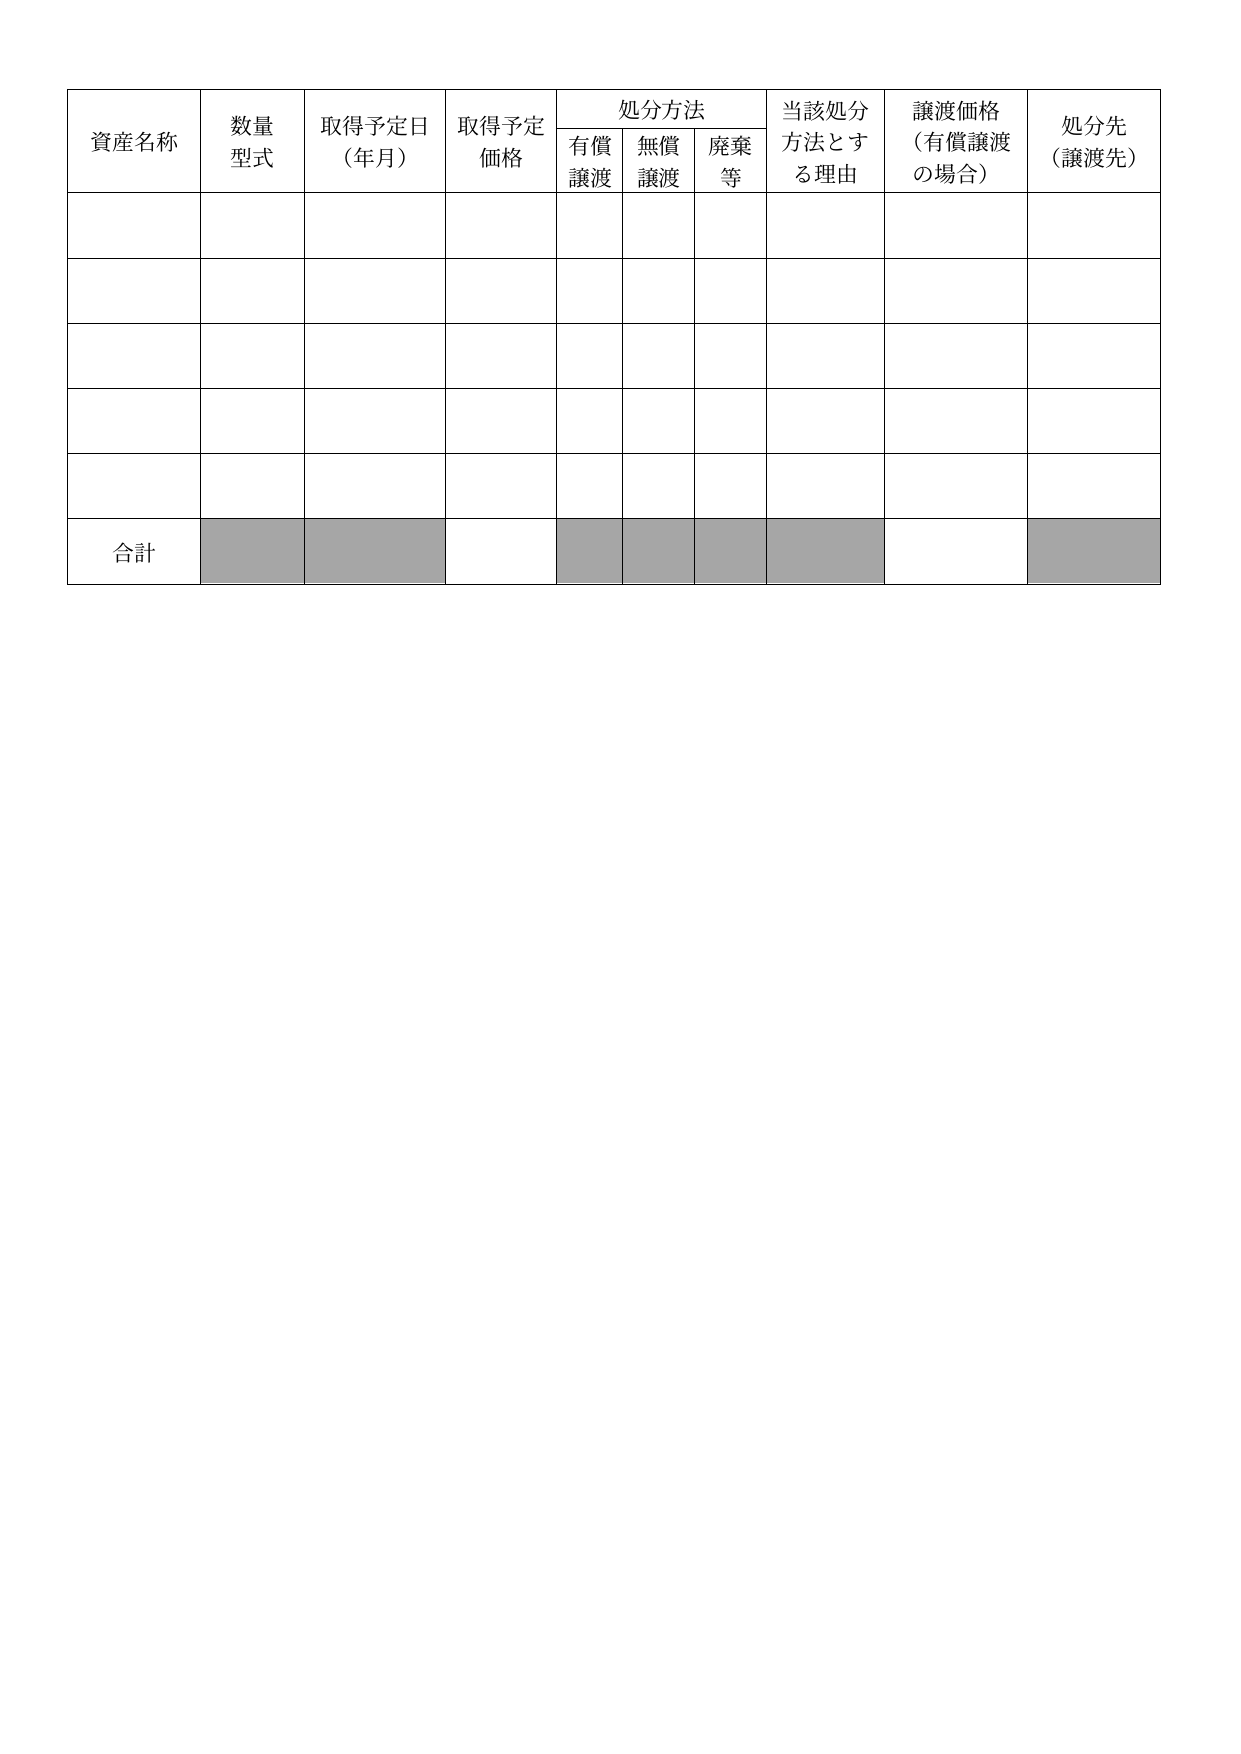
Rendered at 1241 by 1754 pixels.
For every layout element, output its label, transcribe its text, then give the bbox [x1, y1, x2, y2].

table_cell [1028, 259, 1160, 323]
table_cell [623, 259, 694, 323]
table_cell [767, 519, 884, 583]
table_header 当該処分方法とする理由 [767, 90, 884, 192]
table_cell [446, 519, 556, 583]
table_cell [1028, 193, 1160, 257]
table_header 処分先 （譲渡先） [1028, 90, 1160, 192]
table_cell [446, 259, 556, 323]
table_cell [446, 389, 556, 453]
table_cell [557, 389, 622, 453]
table_cell [557, 519, 622, 583]
table_cell [623, 324, 694, 388]
table_cell [201, 193, 304, 257]
table_cell [695, 519, 766, 583]
table_header 数量 型式 [201, 90, 304, 192]
table_cell [1028, 324, 1160, 388]
table_cell [201, 454, 304, 518]
table_header 取得予定日（年月） [305, 90, 445, 192]
table_cell [885, 454, 1027, 518]
table_cell [767, 389, 884, 453]
table_cell [767, 324, 884, 388]
table_cell [305, 259, 445, 323]
table_cell [767, 259, 884, 323]
table_cell 有償譲渡 [557, 129, 622, 192]
table_cell [623, 454, 694, 518]
table_cell [201, 259, 304, 323]
table_cell [446, 454, 556, 518]
table_cell [623, 193, 694, 257]
table_cell [305, 324, 445, 388]
table_cell [695, 259, 766, 323]
table_cell [68, 324, 200, 388]
table_cell [623, 389, 694, 453]
table_cell [695, 454, 766, 518]
table_cell [557, 324, 622, 388]
table_cell 無償譲渡 [623, 129, 694, 192]
table_cell [695, 324, 766, 388]
table_cell [885, 259, 1027, 323]
table_cell [68, 454, 200, 518]
table_cell [1028, 519, 1160, 583]
table_cell [557, 193, 622, 257]
table_cell [885, 389, 1027, 453]
table_cell 合計 [68, 519, 200, 583]
table_cell [305, 519, 445, 583]
table_cell [446, 324, 556, 388]
table_cell [1028, 389, 1160, 453]
table_cell [68, 389, 200, 453]
table_cell [68, 259, 200, 323]
table_header 資産名称 [68, 90, 200, 192]
table_cell [1028, 454, 1160, 518]
table_cell 廃棄等 [695, 129, 766, 192]
table_cell [885, 519, 1027, 583]
table_cell [885, 193, 1027, 257]
table_cell [68, 193, 200, 257]
table_cell [201, 519, 304, 583]
table_header 譲渡価格（有償譲渡の場合） [885, 90, 1027, 192]
table_cell [446, 193, 556, 257]
table_cell [557, 454, 622, 518]
table_cell [201, 324, 304, 388]
table_cell [557, 259, 622, 323]
table_cell [767, 193, 884, 257]
table_cell [305, 193, 445, 257]
table_cell [767, 454, 884, 518]
table_cell [305, 389, 445, 453]
table_cell [885, 324, 1027, 388]
table_header 処分方法 [557, 90, 766, 128]
table_header 取得予定価格 [446, 90, 556, 192]
table_cell [695, 193, 766, 257]
table_cell [305, 454, 445, 518]
table_cell [695, 389, 766, 453]
table_cell [201, 389, 304, 453]
table_cell [623, 519, 694, 583]
